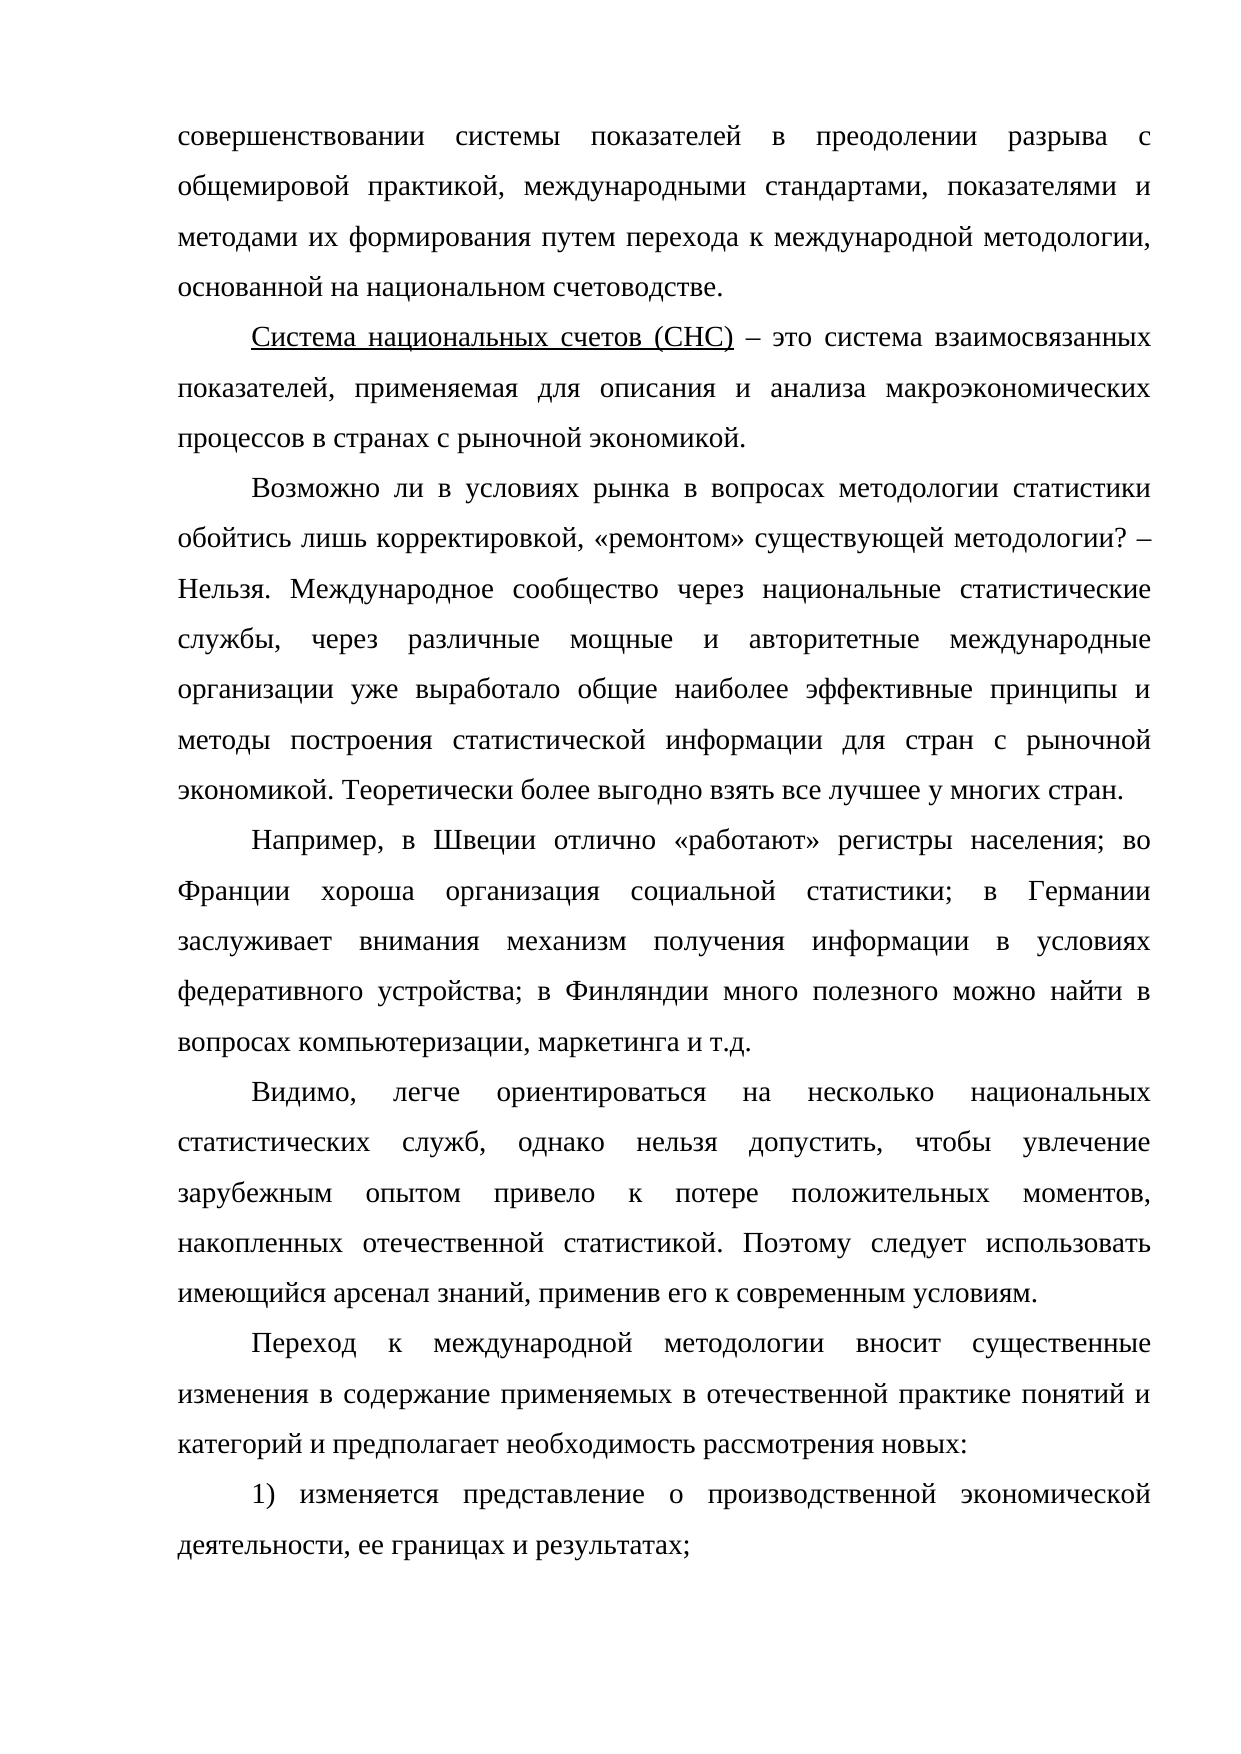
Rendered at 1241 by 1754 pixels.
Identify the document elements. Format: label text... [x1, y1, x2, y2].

text Например, в Швеции отлично «работают» регистры населения; во Франции хороша организация социальной статистики; в Германии заслуживает внимания механизм получения информации в условиях федеративного устройства; в Финляндии много полезного можно найти в вопросах компьютеризации, маркетинга и т.д. [177, 822, 1152, 1057]
text Переход к международной методологии вносит существенные изменения в содержание применяемых в отечественной практике понятий и категорий и предполагает необходимость рассмотрения новых: [177, 1326, 1152, 1460]
text 1) изменяется представление о производственной экономической деятельности, ее границах и результатах; [177, 1477, 1152, 1560]
text Система национальных счетов (СНС) – это система взаимосвязанных показателей, применяемая для описания и анализа макроэкономических процессов в странах с рыночной экономикой. [177, 319, 1152, 453]
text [177, 118, 1152, 303]
text Видимо, легче ориентироваться на несколько национальных статистических служб, однако нельзя допустить, чтобы увлечение зарубежным опытом привело к потере положительных моментов, накопленных отечественной статистикой. Поэтому следует использовать имеющийся арсенал знаний, применив его к современным условиям. [177, 1074, 1152, 1309]
text Возможно ли в условиях рынка в вопросах методологии статистики обойтись лишь корректировкой, «ремонтом» существующей методологии? – Нельзя. Международное сообщество через национальные статистические службы, через различные мощные и авторитетные международные организации уже выработало общие наиболее эффективные принципы и методы построения статистической информации для стран с рыночной экономикой. Теоретически более выгодно взять все лучшее у многих стран. [177, 470, 1152, 806]
